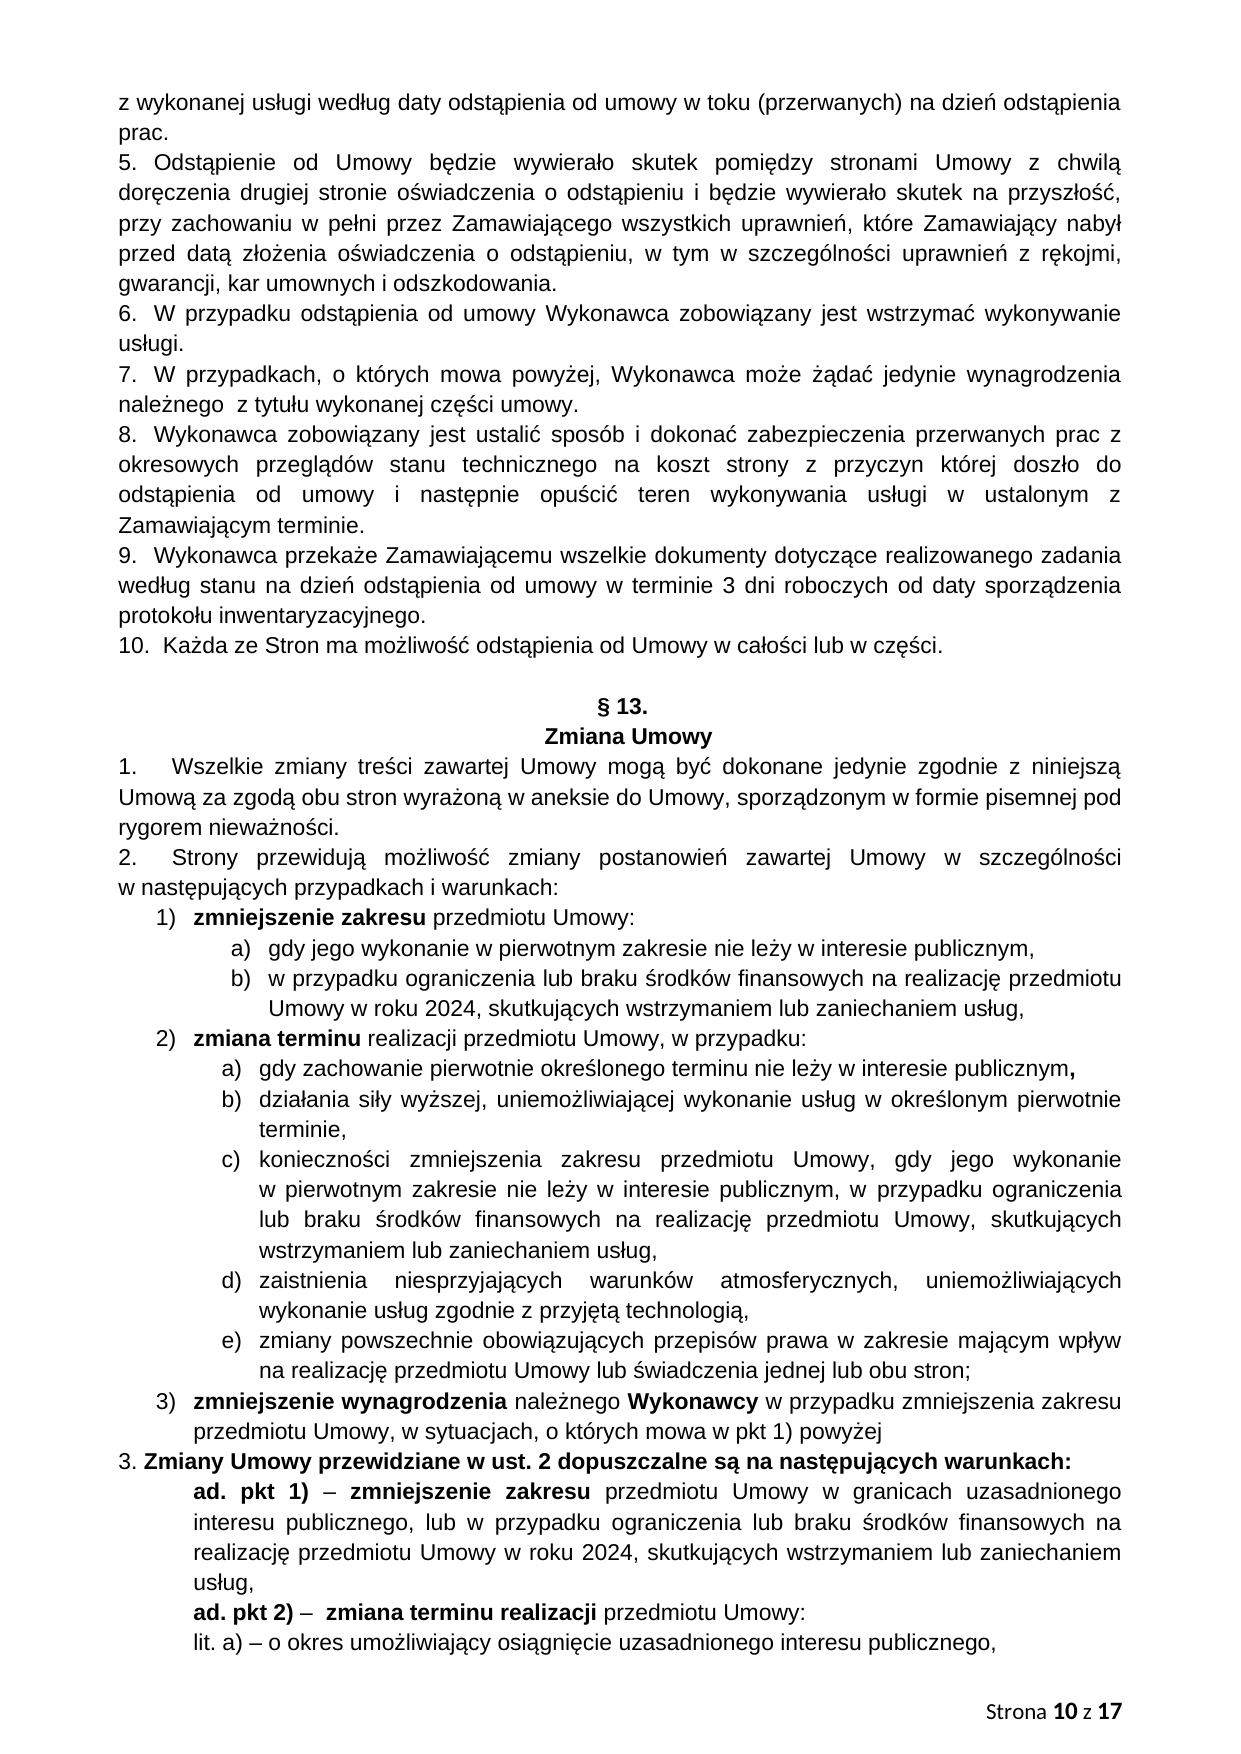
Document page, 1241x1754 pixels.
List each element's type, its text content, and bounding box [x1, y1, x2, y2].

text lit. a) – o okres umożliwiający osiągnięcie uzasadnionego interesu publicznego, [193, 1629, 1122, 1656]
list zmiana terminu realizacji przedmiotu Umowy, w przypadku: [156, 1025, 1122, 1051]
list Odstąpienie od Umowy będzie wywierało skutek pomiędzy stronami Umowy z chwilą doręczenia drugiej stronie oświadczenia o odstąpieniu i będzie wywierało skutek na przyszłość, przy zachowaniu w pełni przez Zamawiającego wszystkich uprawnień, które Zamawiający nabył przed datą złożenia oświadczenia o odstąpieniu, w tym w szczególności uprawnień z rękojmi, gwarancji, kar umownych i odszkodowania. [118, 149, 1122, 296]
list zmniejszenie wynagrodzenia należnego Wykonawcy w przypadku zmniejszenia zakresu przedmiotu Umowy, w sytuacjach, o których mowa w pkt 1) powyżej [156, 1388, 1122, 1444]
list W przypadkach, o których mowa powyżej, Wykonawca może żądać jedynie wynagrodzenia należnego z tytułu wykonanej części umowy. [118, 361, 1122, 417]
list konieczności zmniejszenia zakresu przedmiotu Umowy, gdy jego wykonanie w pierwotnym zakresie nie leży w interesie publicznym, w przypadku ograniczenia lub braku środków finansowych na realizację przedmiotu Umowy, skutkujących wstrzymaniem lub zaniechaniem usług, [221, 1146, 1122, 1263]
list gdy zachowanie pierwotnie określonego terminu nie leży w interesie publicznym, [221, 1055, 1122, 1082]
list Wykonawca zobowiązany jest ustalić sposób i dokonać zabezpieczenia przerwanych prac z okresowych przeglądów stanu technicznego na koszt strony z przyczyn której doszło do odstąpienia od umowy i następnie opuścić teren wykonywania usługi w ustalonym z Zamawiającym terminie. [118, 421, 1122, 538]
list Wykonawca przekaże Zamawiającemu wszelkie dokumenty dotyczące realizowanego zadania według stanu na dzień odstąpienia od umowy w terminie 3 dni roboczych od daty sporządzenia protokołu inwentaryzacyjnego. [118, 542, 1122, 628]
text § 13. [118, 693, 1121, 719]
list W przypadku odstąpienia od umowy Wykonawca zobowiązany jest wstrzymać wykonywanie usługi. [118, 300, 1122, 357]
text ad. pkt 2) – zmiana terminu realizacji przedmiotu Umowy: [193, 1599, 1122, 1625]
text ad. pkt 1) – zmniejszenie zakresu przedmiotu Umowy w granicach uzasadnionego interesu publicznego, lub w przypadku ograniczenia lub braku środków finansowych na realizację przedmiotu Umowy w roku 2024, skutkujących wstrzymaniem lub zaniechaniem usług, [193, 1478, 1122, 1595]
list zmniejszenie zakresu przedmiotu Umowy: [156, 904, 1122, 931]
list zaistnienia niesprzyjających warunków atmosferycznych, uniemożliwiających wykonanie usług zgodnie z przyjętą technologią, [221, 1267, 1122, 1323]
list działania siły wyższej, uniemożliwiającej wykonanie usług w określonym pierwotnie terminie, [221, 1086, 1122, 1142]
text 3. Zmiany Umowy przewidziane w ust. 2 dopuszczalne są na następujących warunkach: [118, 1448, 1122, 1474]
text 10. Każda ze Stron ma możliwość odstąpienia od Umowy w całości lub w części. [118, 632, 1122, 659]
text 1.kkkWszelkie zmiany treści zawartej Umowy mogą być dokonane jedynie zgodnie z niniejszą Umową za zgodą obu stron wyrażoną w aneksie do Umowy, sporządzonym w formie pisemnej pod rygorem nieważności. [118, 753, 1122, 840]
list gdy jego wykonanie w pierwotnym zakresie nie leży w interesie publicznym, [231, 934, 1122, 961]
list w przypadku ograniczenia lub braku środków finansowych na realizację przedmiotu Umowy w roku 2024, skutkujących wstrzymaniem lub zaniechaniem usług, [231, 965, 1122, 1021]
text Zmiana Umowy [118, 723, 1121, 749]
text 2.kkkStrony przewidują możliwość zmiany postanowień zawartej Umowy w szczególności w następujących przypadkach i warunkach: [118, 844, 1122, 900]
list zmiany powszechnie obowiązujących przepisów prawa w zakresie mającym wpływ na realizację przedmiotu Umowy lub świadczenia jednej lub obu stron; [221, 1327, 1122, 1384]
text z wykonanej usługi według daty odstąpienia od umowy w toku (przerwanych) na dzień odstąpienia prac. [118, 89, 1122, 145]
